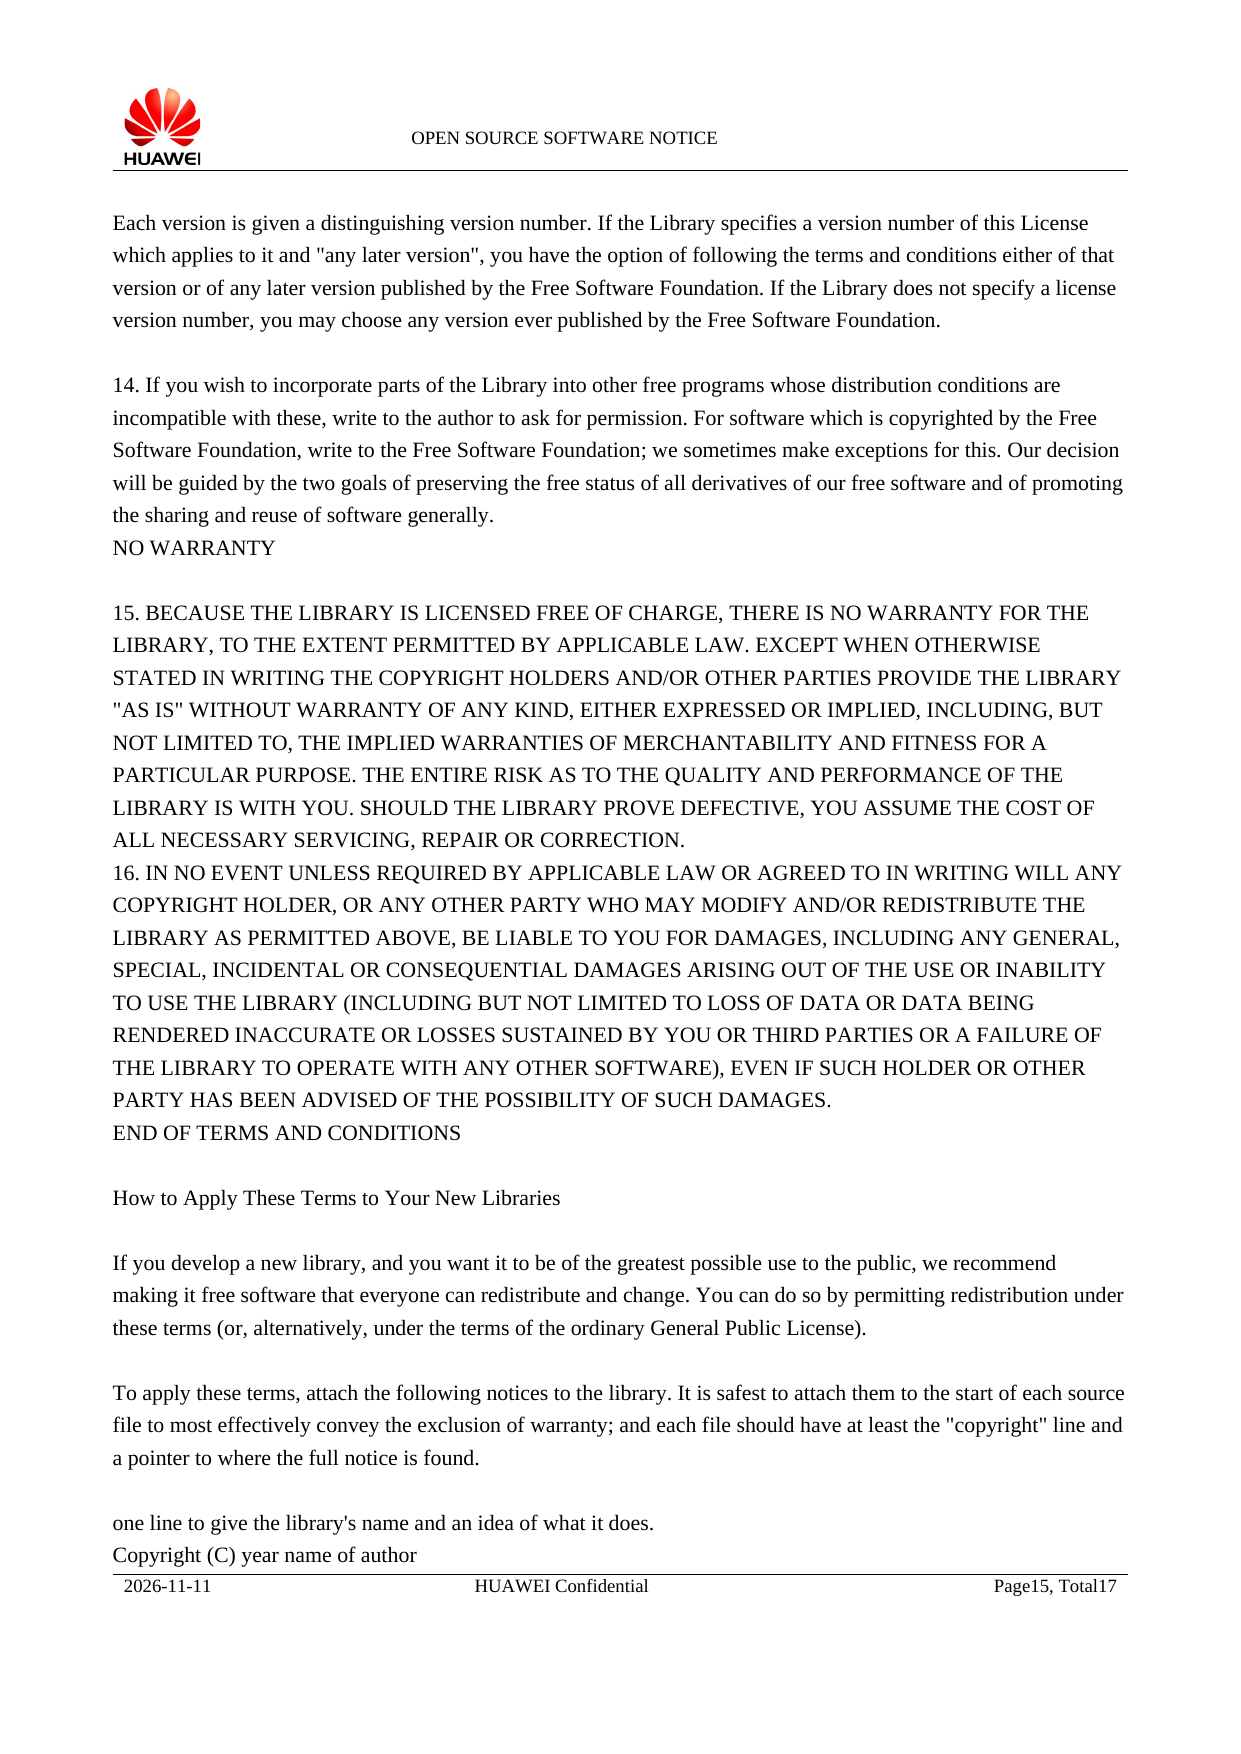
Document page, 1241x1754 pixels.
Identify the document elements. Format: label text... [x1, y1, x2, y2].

picture [124, 88, 201, 165]
